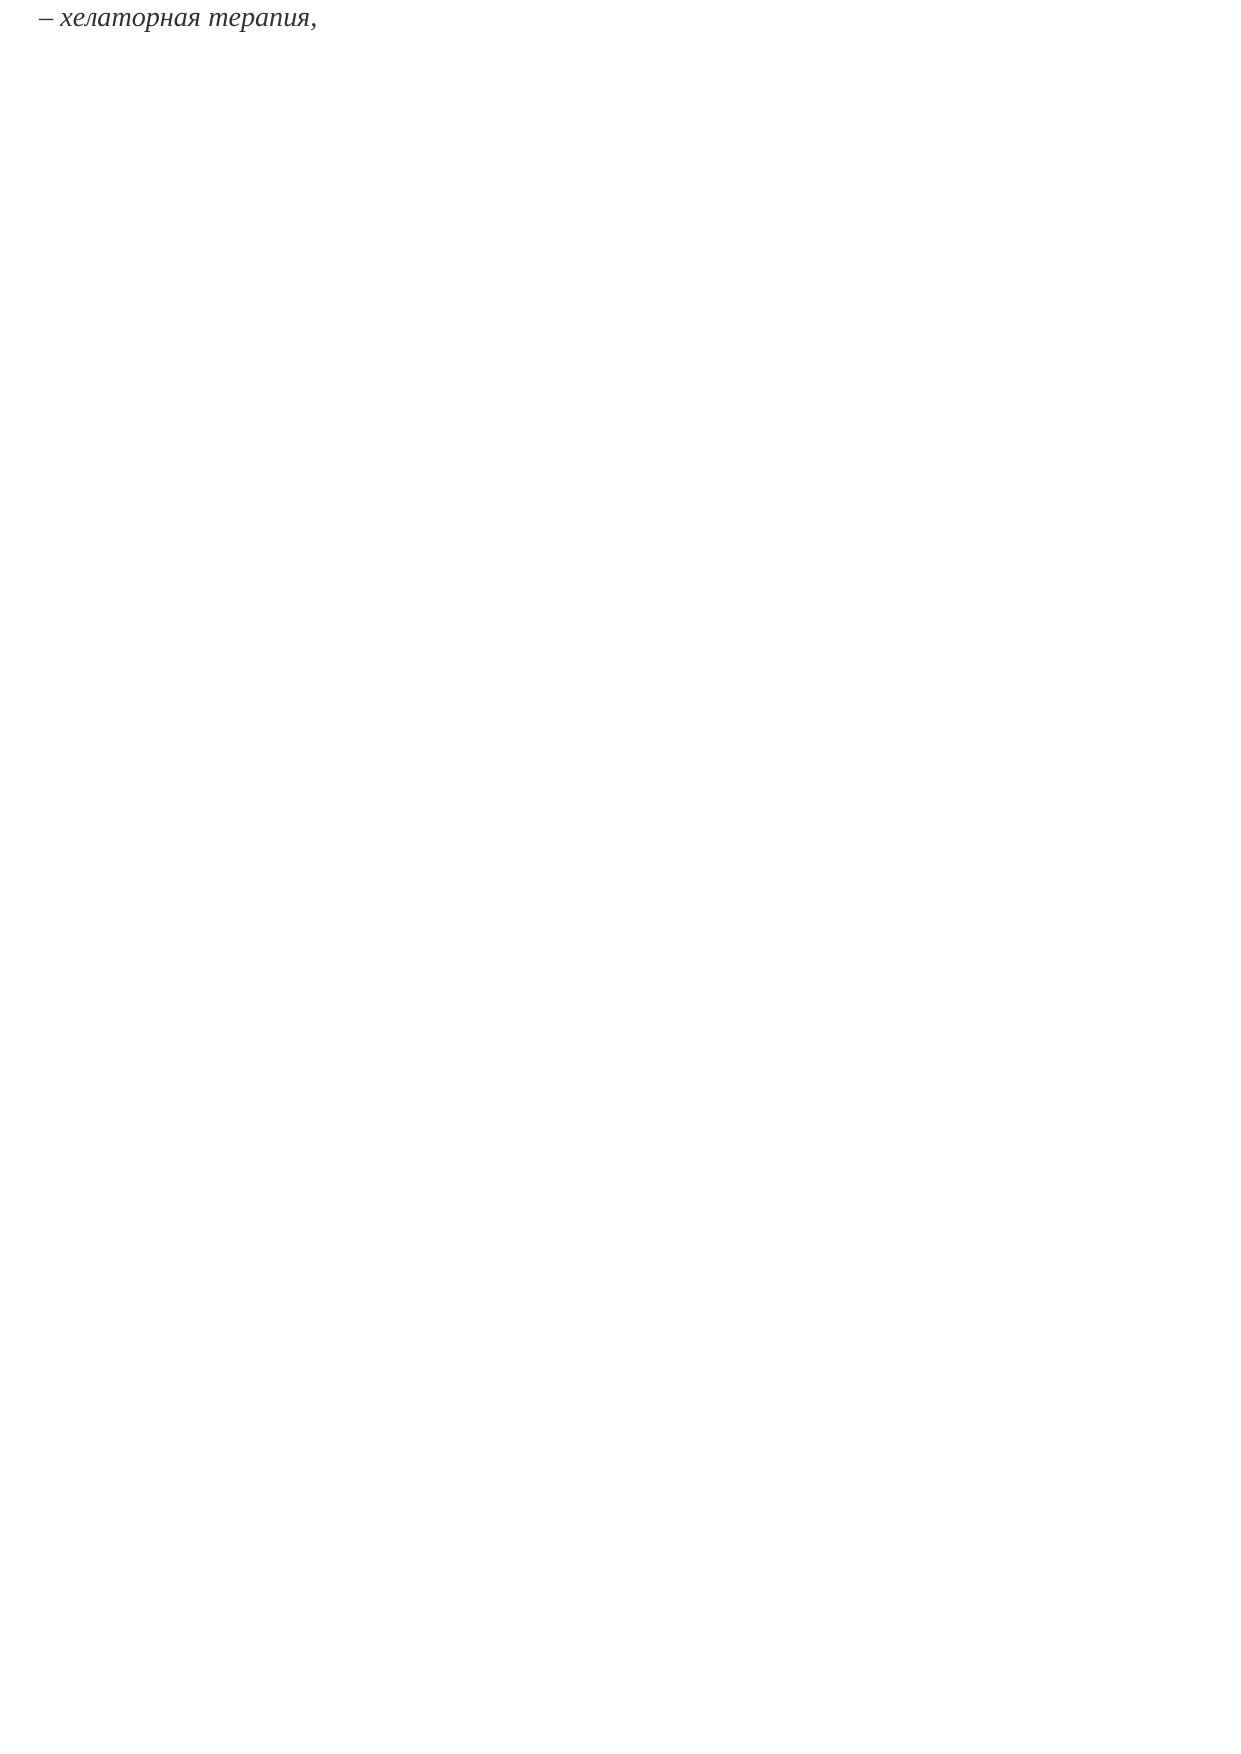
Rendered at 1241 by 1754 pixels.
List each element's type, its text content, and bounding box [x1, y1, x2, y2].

list хелаторная терапия, [39, 0, 1213, 32]
